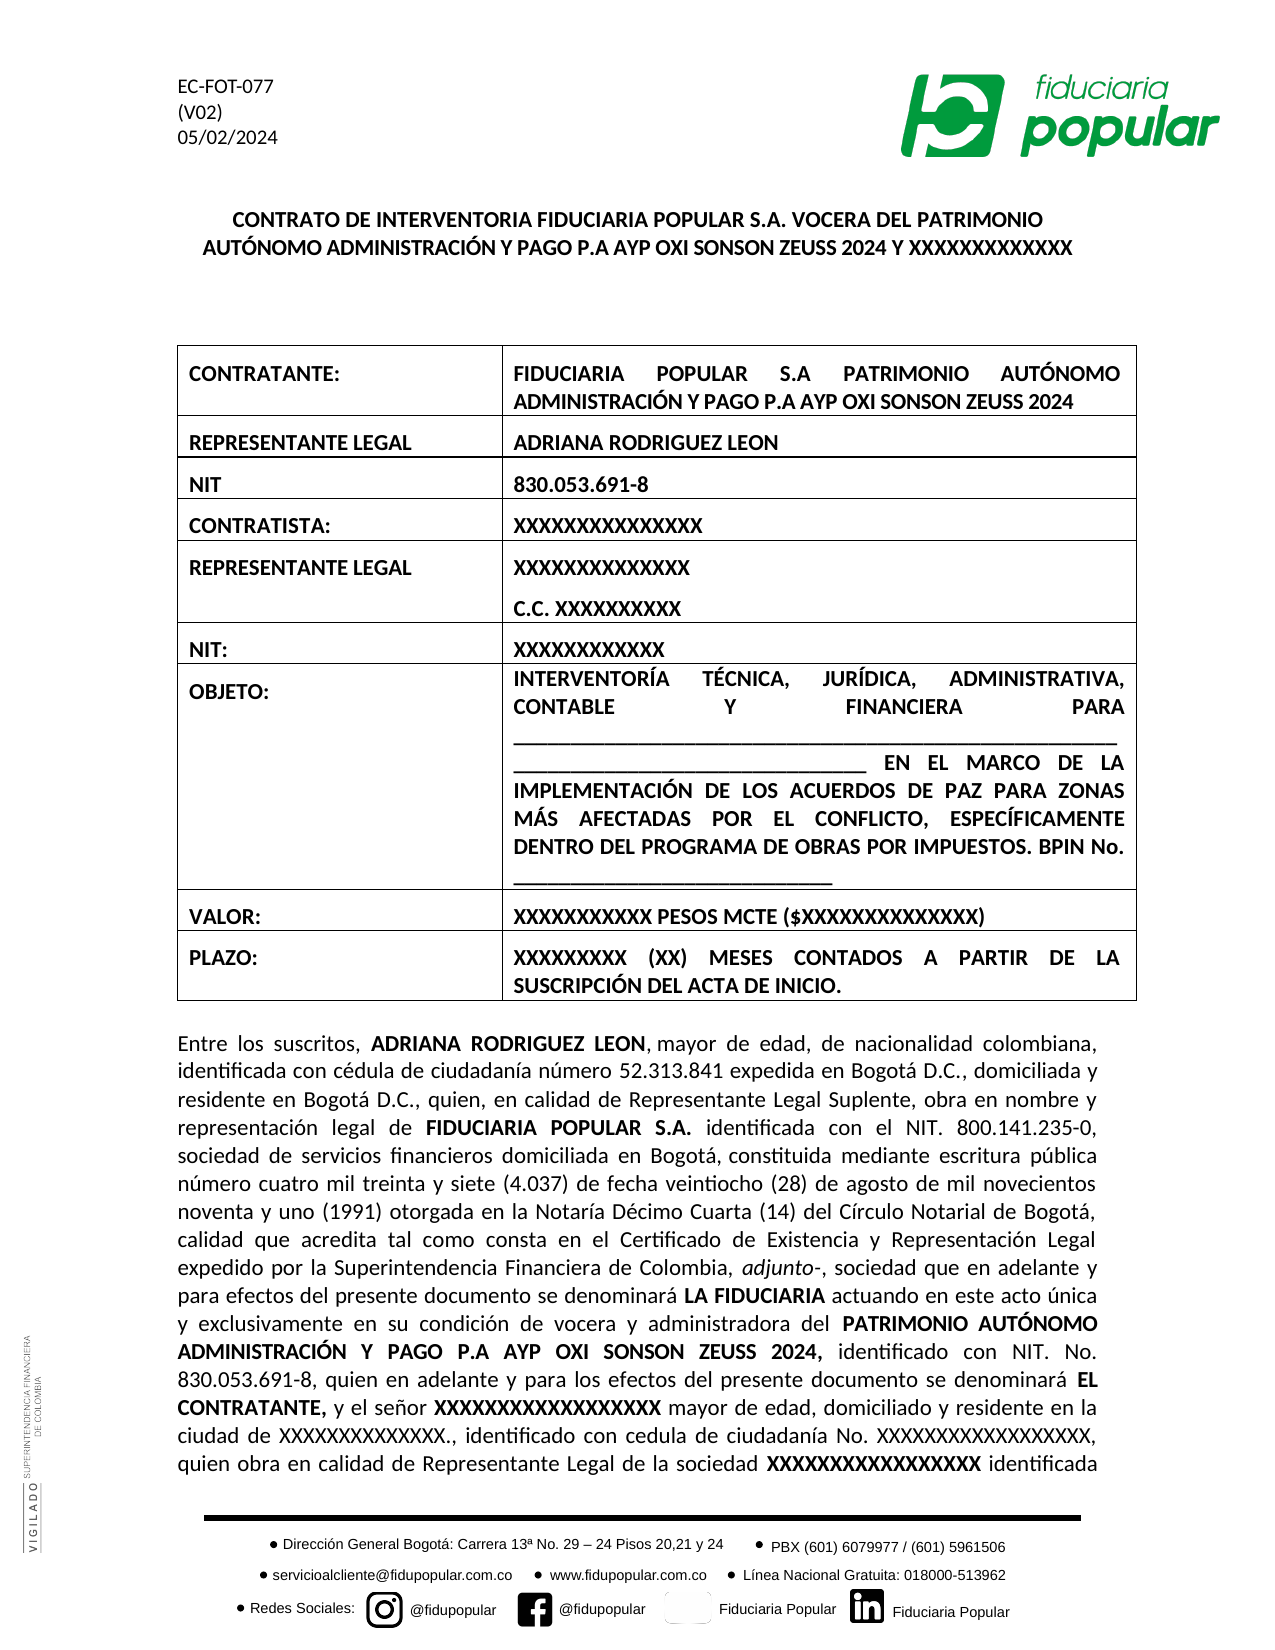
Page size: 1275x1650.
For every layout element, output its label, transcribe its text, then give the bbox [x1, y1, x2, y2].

table_cell INTERVENTORÍA TÉCNICA, JURÍDICA, ADMINISTRATIVA, CONTABLE Y FINANCIERA PARA ____________________________________________________________________________________ EN EL MARCO DE LA IMPLEMENTACIÓN DE LOS ACUERDOS DE PAZ PARA ZONAS MÁS AFECTADAS POR EL CONFLICTO, ESPECÍFICAMENTE DENTRO DEL PROGRAMA DE OBRAS POR IMPUESTOS. BPIN No. ____________________________ [503, 664, 1136, 888]
table_cell PLAZO: [178, 931, 502, 999]
picture [874, 53, 1257, 177]
table_cell NIT [178, 458, 502, 498]
table_cell NIT: [178, 623, 502, 663]
table_cell VALOR: [178, 890, 502, 930]
picture [19, 1331, 45, 1556]
table_cell OBJETO: [178, 664, 502, 888]
table_cell XXXXXXXXXXXXXX C.C. XXXXXXXXXX [503, 541, 1136, 622]
table_cell XXXXXXXXXXX PESOS MCTE ($XXXXXXXXXXXXXX) [503, 890, 1136, 930]
table_cell XXXXXXXXX (XX) MESES CONTADOS A PARTIR DE LA SUSCRIPCIÓN DEL ACTA DE INICIO. [503, 931, 1136, 999]
table_cell XXXXXXXXXXXX [503, 623, 1136, 663]
table_cell ADRIANA RODRIGUEZ LEON [503, 416, 1136, 456]
table_cell REPRESENTANTE LEGAL [178, 541, 502, 622]
table_cell 830.053.691-8 [503, 458, 1136, 498]
table_cell REPRESENTANTE LEGAL [178, 416, 502, 456]
table_cell XXXXXXXXXXXXXXX [503, 499, 1136, 539]
table_cell CONTRATISTA: [178, 499, 502, 539]
table_header CONTRATANTE: [178, 346, 502, 415]
table_header FIDUCIARIA POPULAR S.A PATRIMONIO AUTÓNOMO ADMINISTRACIÓN Y PAGO P.A AYP OXI SONSON ZEUSS 2024 [503, 346, 1136, 415]
text CONTRATO DE INTERVENTORIA FIDUCIARIA POPULAR S.A. VOCERA DEL PATRIMONIO AUTÓNOMO ADMINISTRACIÓN Y PAGO P.A AYP OXI SONSON ZEUSS 2024 Y XXXXXXXXXXXXX [177, 205, 1098, 261]
